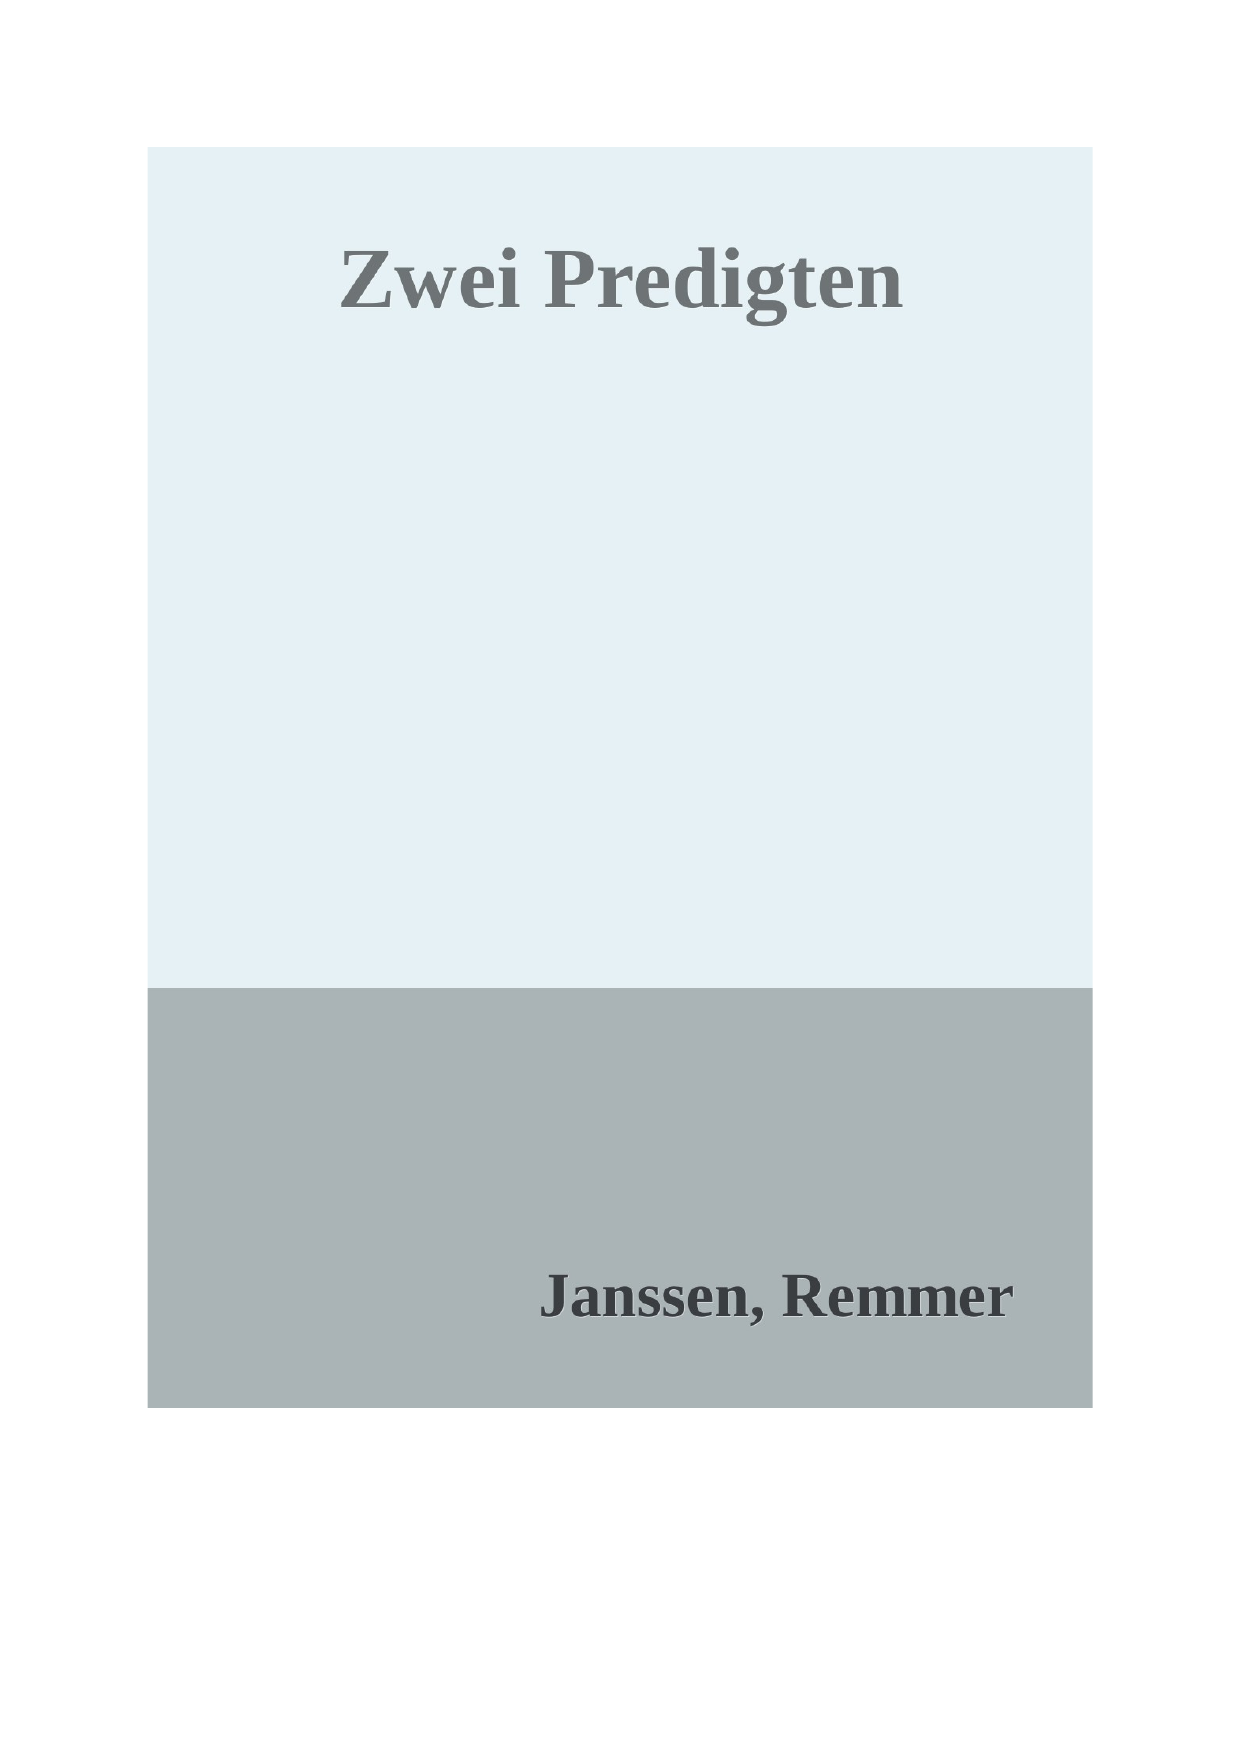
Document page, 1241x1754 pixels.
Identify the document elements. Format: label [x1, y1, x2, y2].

picture [147, 147, 1093, 1408]
